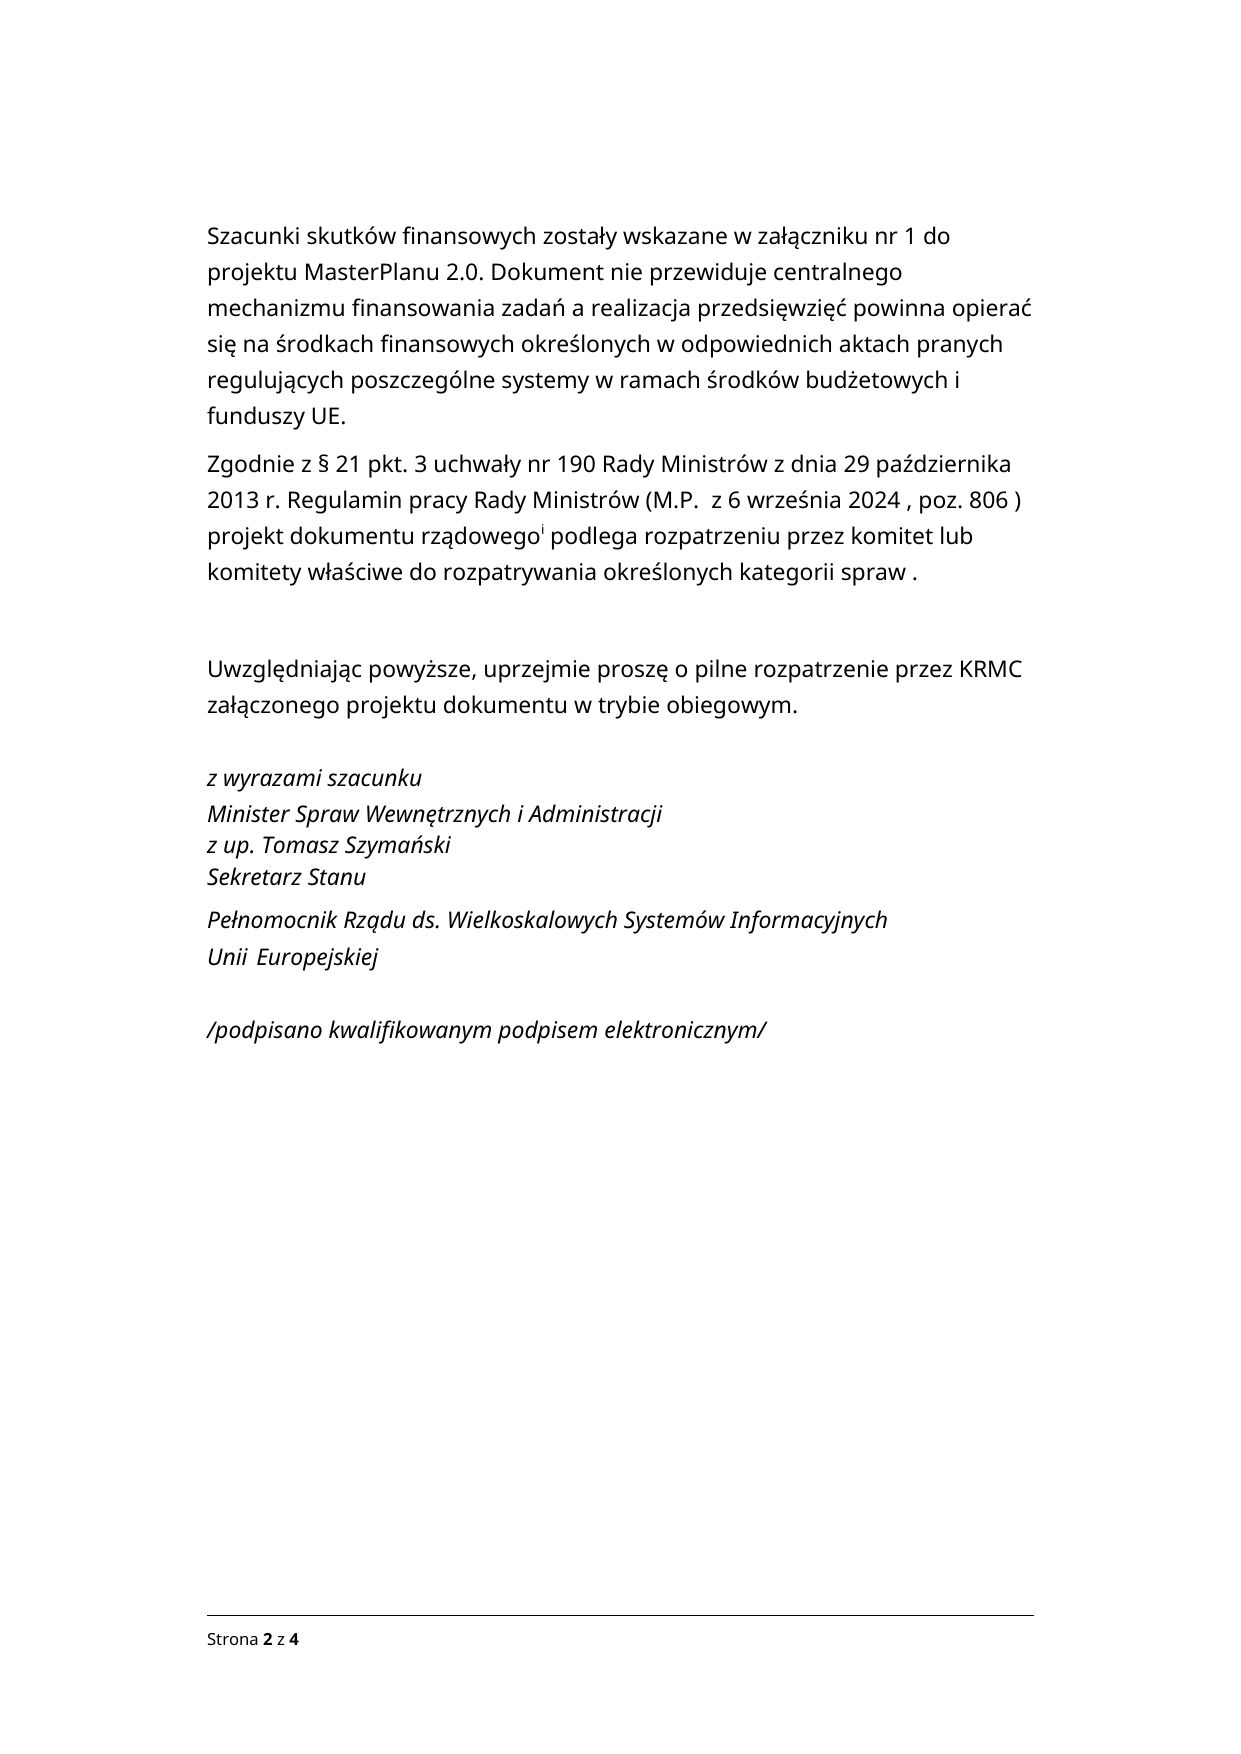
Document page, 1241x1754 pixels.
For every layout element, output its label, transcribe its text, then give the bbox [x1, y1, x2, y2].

text Zgodnie z § 21 pkt. 3 uchwały nr 190 Rady Ministrów z dnia 29 października 2013 r. Regulamin pracy Rady Ministrów (M.P. z 6 września 2024 , poz. 806 ) projekt dokumentu rządowego podlega rozpatrzeniu przez komitet lub komitety właściwe do rozpatrywania określonych kategorii spraw . [207, 448, 1033, 587]
text Uwzględniając powyższe, uprzejmie proszę o pilne rozpatrzenie przez KRMC załączonego projektu dokumentu w trybie obiegowym. [207, 653, 1033, 720]
text /podpisano kwalifikowanym podpisem elektronicznym/ [207, 1014, 1033, 1045]
text Szacunki skutków finansowych zostały wskazane w załączniku nr 1 do projektu MasterPlanu 2.0. Dokument nie przewiduje centralnego mechanizmu finansowania zadań a realizacja przedsięwzięć powinna opierać się na środkach finansowych określonych w odpowiednich aktach pranych regulujących poszczególne systemy w ramach środków budżetowych i funduszy UE. [207, 220, 1033, 431]
text Pełnomocnik Rządu ds. Wielkoskalowych Systemów Informacyjnych Unii Europejskiej [207, 904, 1033, 972]
text z wyrazami szacunku [207, 762, 1033, 793]
text Minister Spraw Wewnętrznych i Administracji z up. Tomasz Szymański Sekretarz Stanu [207, 798, 1033, 892]
